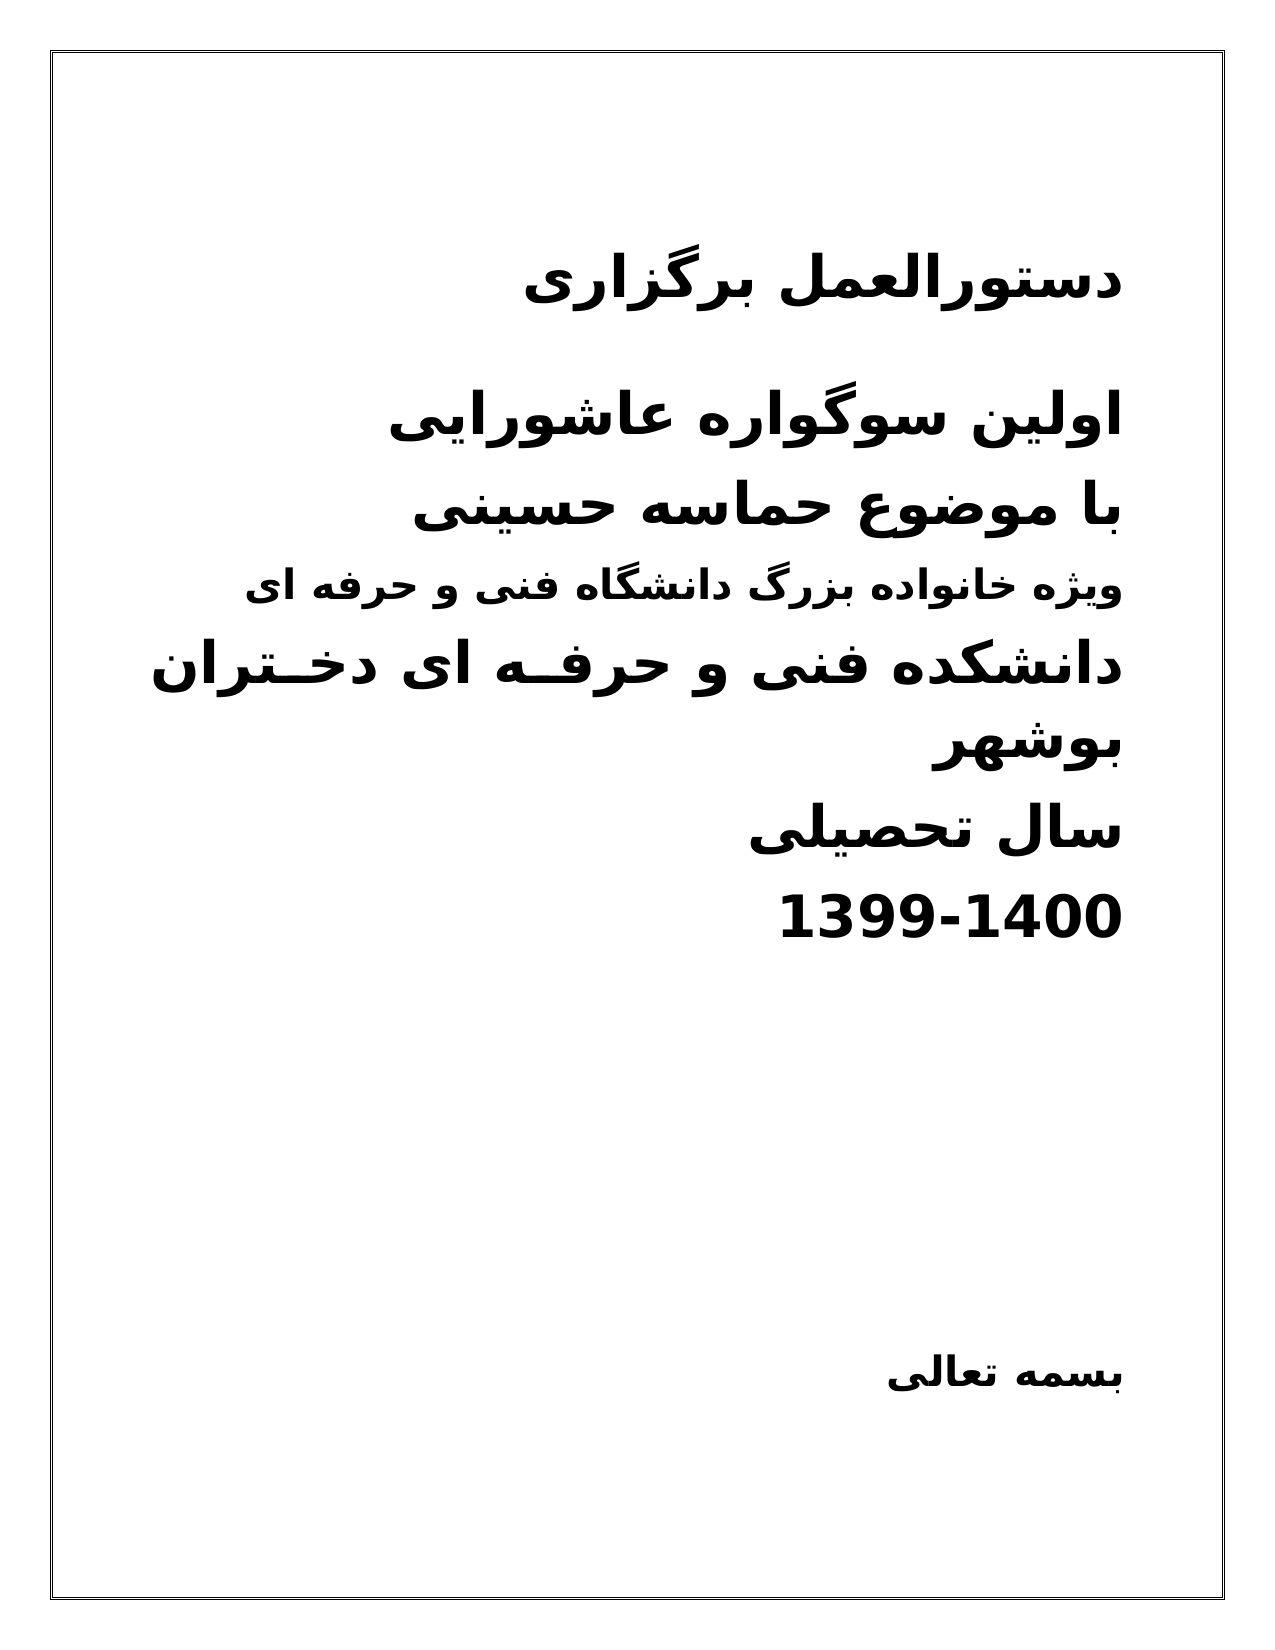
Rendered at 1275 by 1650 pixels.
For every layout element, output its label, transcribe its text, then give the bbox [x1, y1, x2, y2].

text با موضوع حماسه حسینی [150, 471, 1125, 538]
text بسمه تعالی [150, 1348, 1125, 1397]
text اولین سوگواره عاشورایی [150, 381, 1125, 448]
text دانشکده فنی و حرفه ای دختران بوشهر [150, 630, 1125, 771]
text ویژه خانواده بزرگ دانشگاه فنی و حرفه ای [150, 561, 1125, 609]
text 1399-1400 [150, 883, 1125, 951]
text دستورالعمل برگزاری [150, 244, 1125, 312]
text سال تحصیلی [150, 793, 1125, 861]
